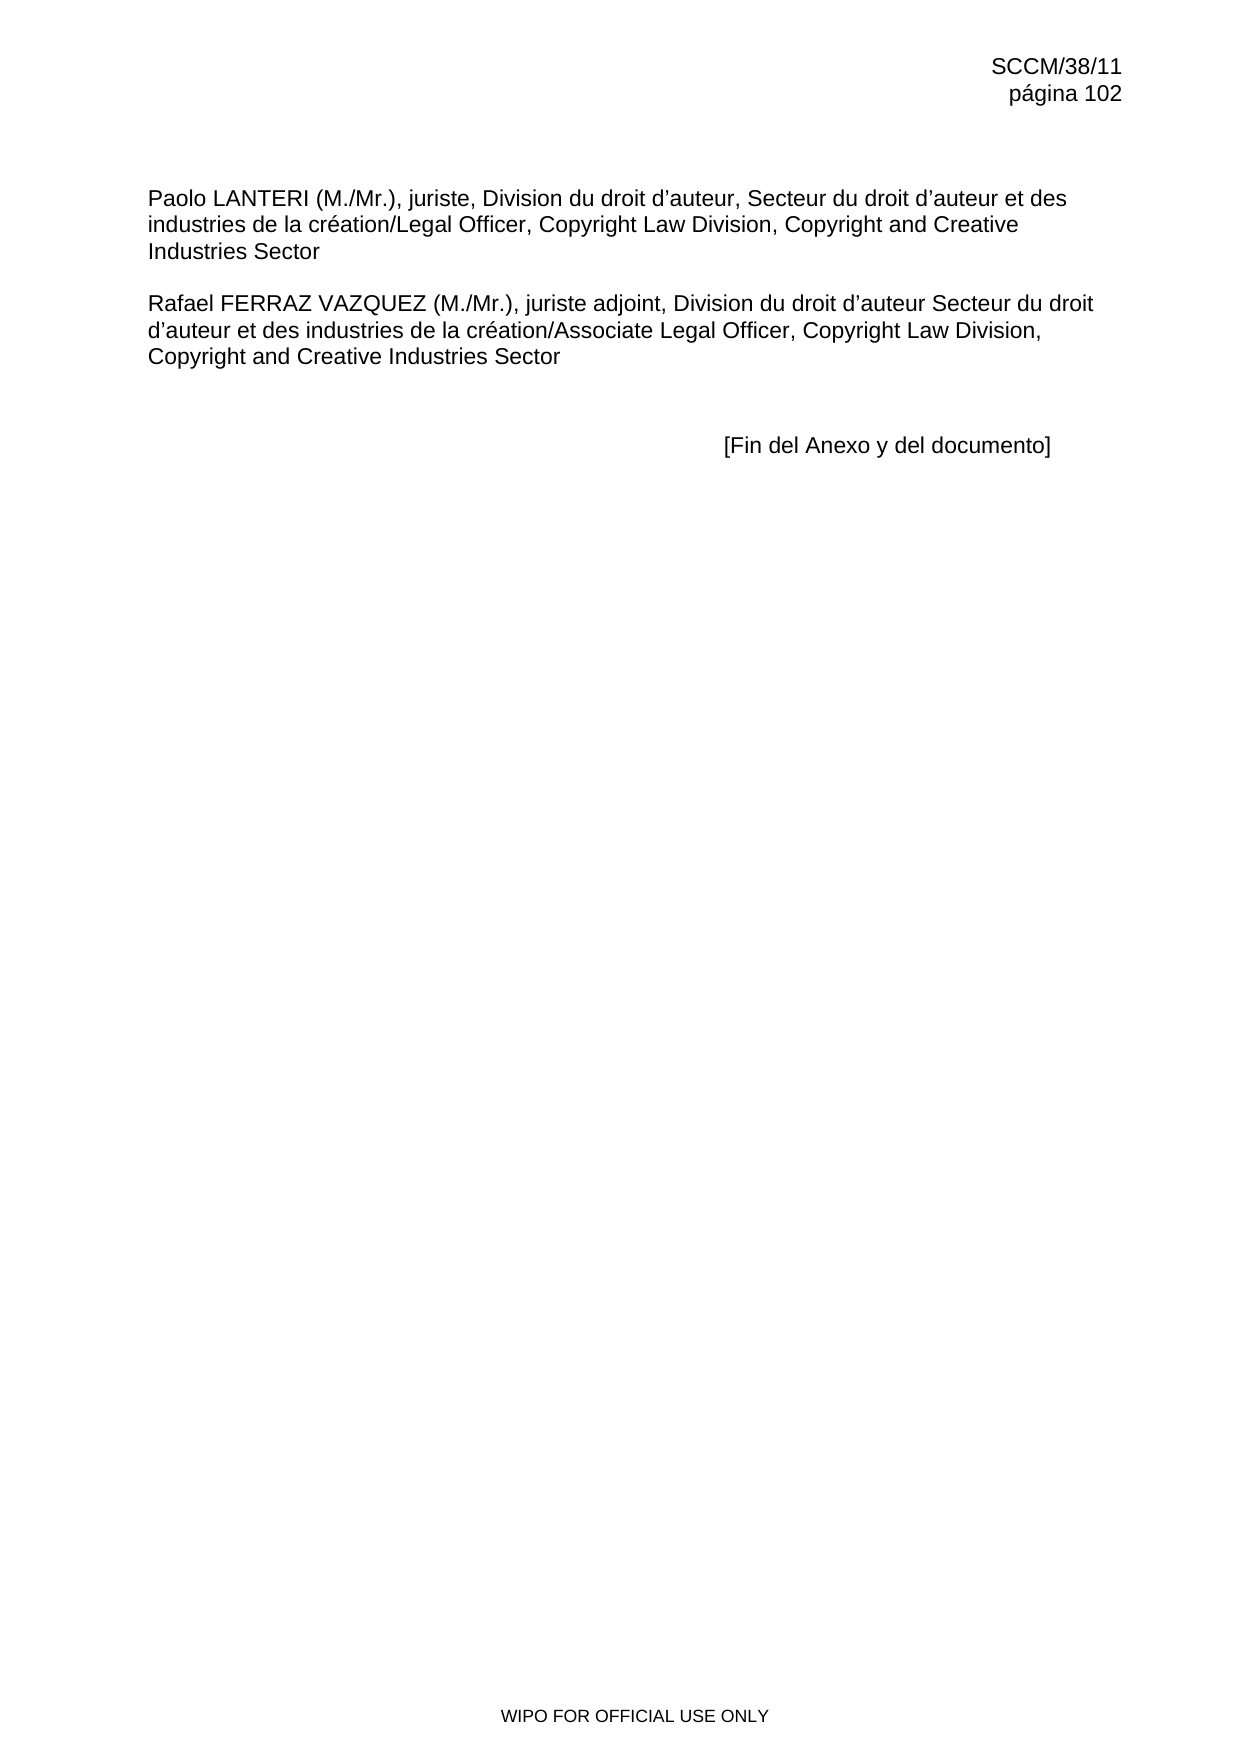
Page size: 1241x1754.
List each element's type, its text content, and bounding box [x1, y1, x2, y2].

text Paolo LANTERI (M./Mr.), juriste, Division du droit d’auteur, Secteur du droit d’auteur et des industries de la création/Legal Officer, Copyright Law Division, Copyright and Creative Industries Sector [148, 185, 1122, 264]
text [Fin del Anexo y del documento] [724, 432, 1122, 458]
text Rafael FERRAZ VAZQUEZ (M./Mr.), juriste adjoint, Division du droit d’auteur Secteur du droit d’auteur et des industries de la création/Associate Legal Officer, Copyright Law Division, Copyright and Creative Industries Sector [148, 290, 1122, 369]
